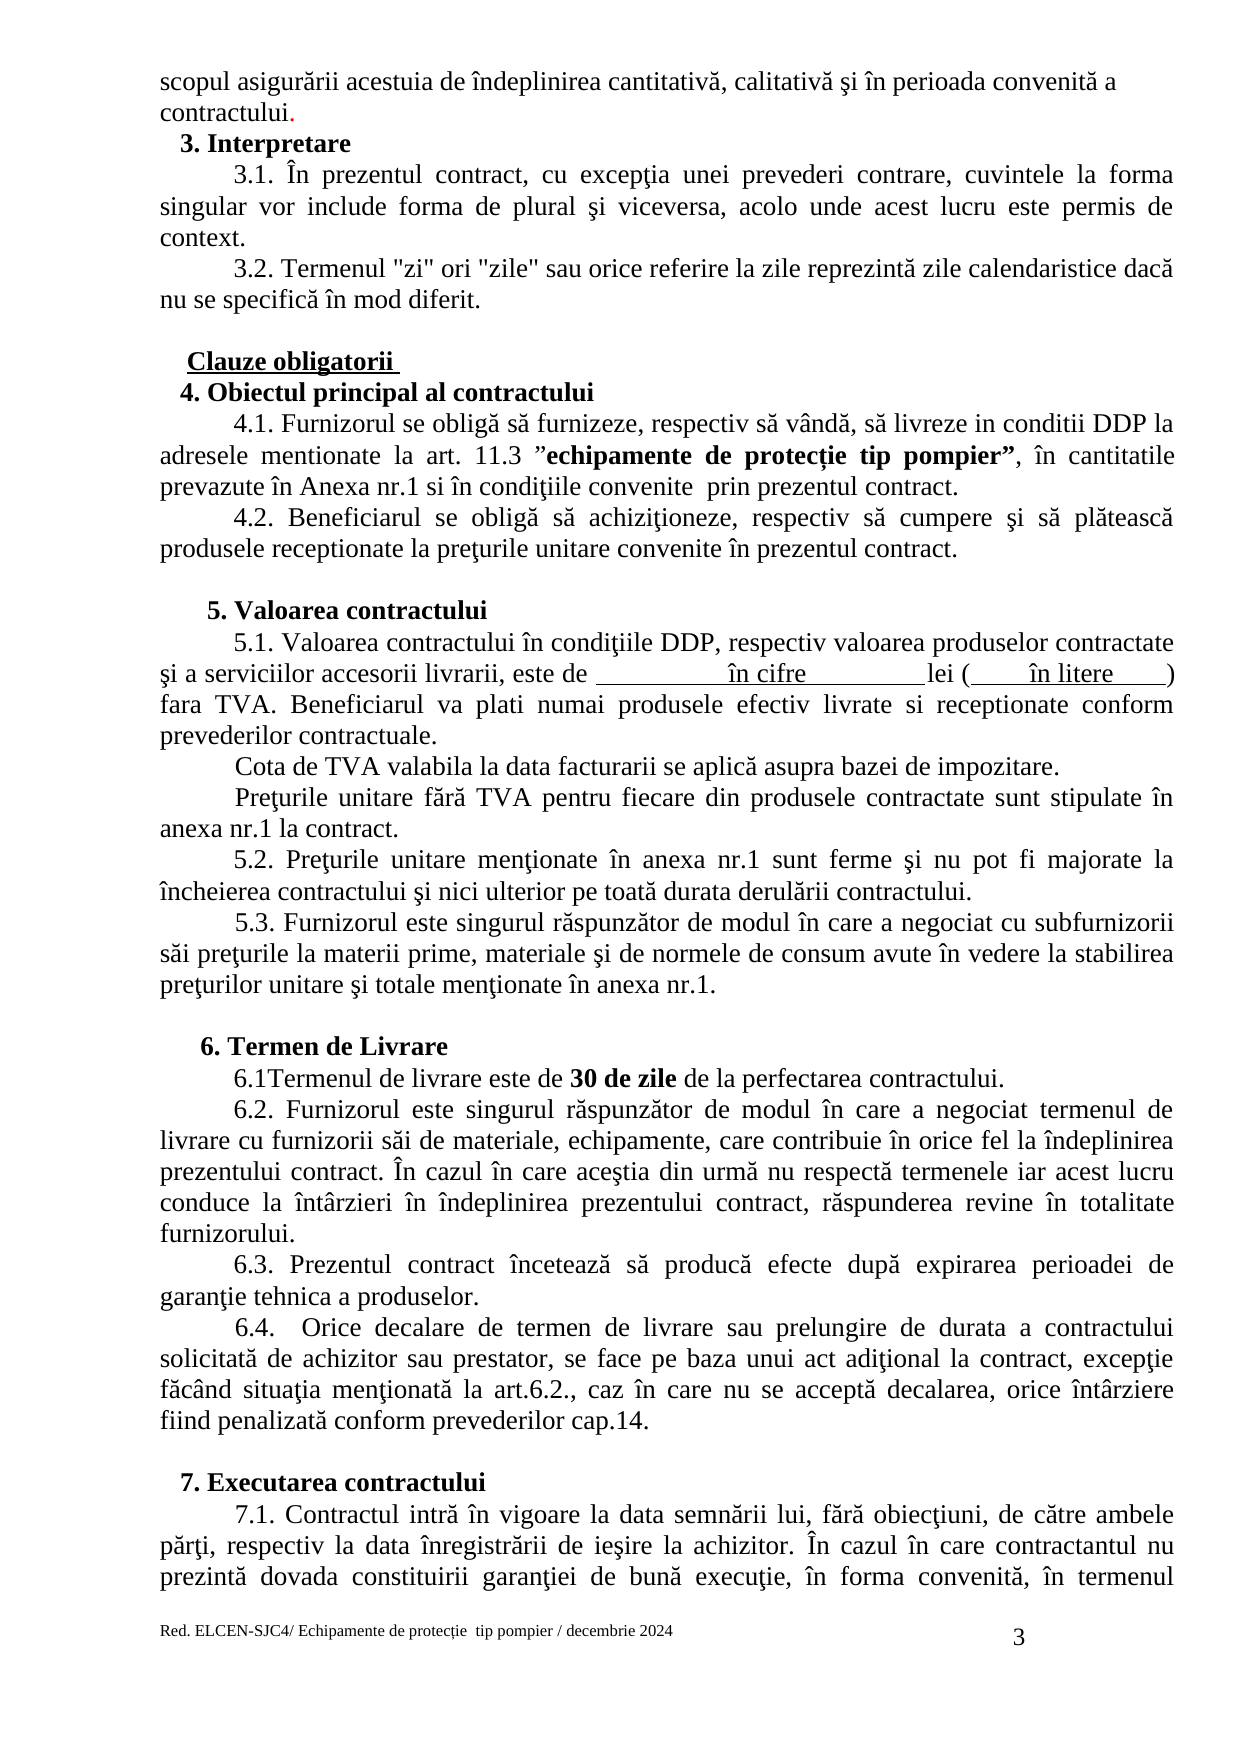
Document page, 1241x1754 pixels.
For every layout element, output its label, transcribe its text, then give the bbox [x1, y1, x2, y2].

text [159, 65, 1175, 127]
text 3. Interpretare [159, 127, 1175, 158]
text 6.4. Orice decalare de termen de livrare sau prelungire de durata a contractului solicitată de achizitor sau prestator, se face pe baza unui act adiţional la contract, excepţie făcând situaţia menţionată la art.6.2., caz în care nu se acceptă decalarea, orice întârziere fiind penalizată conform prevederilor cap.14. [159, 1311, 1175, 1435]
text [159, 1498, 1175, 1591]
text 5.1. Valoarea contractului în condiţiile DDP, respectiv valoarea produselor contractate şi a serviciilor accesorii livrarii, este de în cifre lei ( în litere ) fara TVA. Beneficiarul va plati numai produsele efectiv livrate si receptionate conform prevederilor contractuale. [159, 626, 1175, 750]
text 5. Valoarea contractului [159, 594, 1175, 626]
text 6.3. Prezentul contract încetează să producă efecte după expirarea perioadei de garanţie tehnica a produselor. [159, 1248, 1175, 1311]
text 5.2. Preţurile unitare menţionate în anexa nr.1 sunt ferme şi nu pot fi majorate la încheierea contractului şi nici ulterior pe toată durata derulării contractului. [159, 844, 1175, 906]
text 7. Executarea contractului [159, 1467, 1175, 1498]
text 4.2. Beneficiarul se obligă să achiziţioneze, respectiv să cumpere şi să plătească produsele receptionate la preţurile unitare convenite în prezentul contract. [159, 501, 1175, 563]
text 3.2. Termenul "zi" ori "zile" sau orice referire la zile reprezintă zile calendaristice dacă nu se specifică în mod diferit. [159, 252, 1175, 314]
text 6. Termen de Livrare [159, 1031, 1175, 1062]
text 4. Obiectul principal al contractului [159, 376, 1175, 408]
text 6.2. Furnizorul este singurul răspunzător de modul în care a negociat termenul de livrare cu furnizorii săi de materiale, echipamente, care contribuie în orice fel la îndeplinirea prezentului contract. În cazul în care aceştia din urmă nu respectă termenele iar acest lucru conduce la întârzieri în îndeplinirea prezentului contract, răspunderea revine în totalitate furnizorului. [159, 1093, 1175, 1248]
text 4.1. Furnizorul se obligă să furnizeze, respectiv să vândă, să livreze in conditii DDP la adresele mentionate la art. 11.3 ”echipamente de protecție tip pompier”, în cantitatile prevazute în Anexa nr.1 si în condiţiile convenite prin prezentul contract. [159, 408, 1175, 501]
text 3.1. În prezentul contract, cu excepţia unei prevederi contrare, cuvintele la forma singular vor include forma de plural şi viceversa, acolo unde acest lucru este permis de context. [159, 158, 1175, 252]
text Clauze obligatorii [159, 345, 1175, 376]
text 5.3. Furnizorul este singurul răspunzător de modul în care a negociat cu subfurnizorii săi preţurile la materii prime, materiale şi de normele de consum avute în vedere la stabilirea preţurilor unitare şi totale menţionate în anexa nr.1. [159, 906, 1175, 999]
text 6.1Termenul de livrare este de 30 de zile de la perfectarea contractului. [159, 1062, 1175, 1093]
text Cota de TVA valabila la data facturarii se aplică asupra bazei de impozitare. [159, 750, 1175, 781]
text Preţurile unitare fără TVA pentru fiecare din produsele contractate sunt stipulate în anexa nr.1 la contract. [159, 781, 1175, 844]
